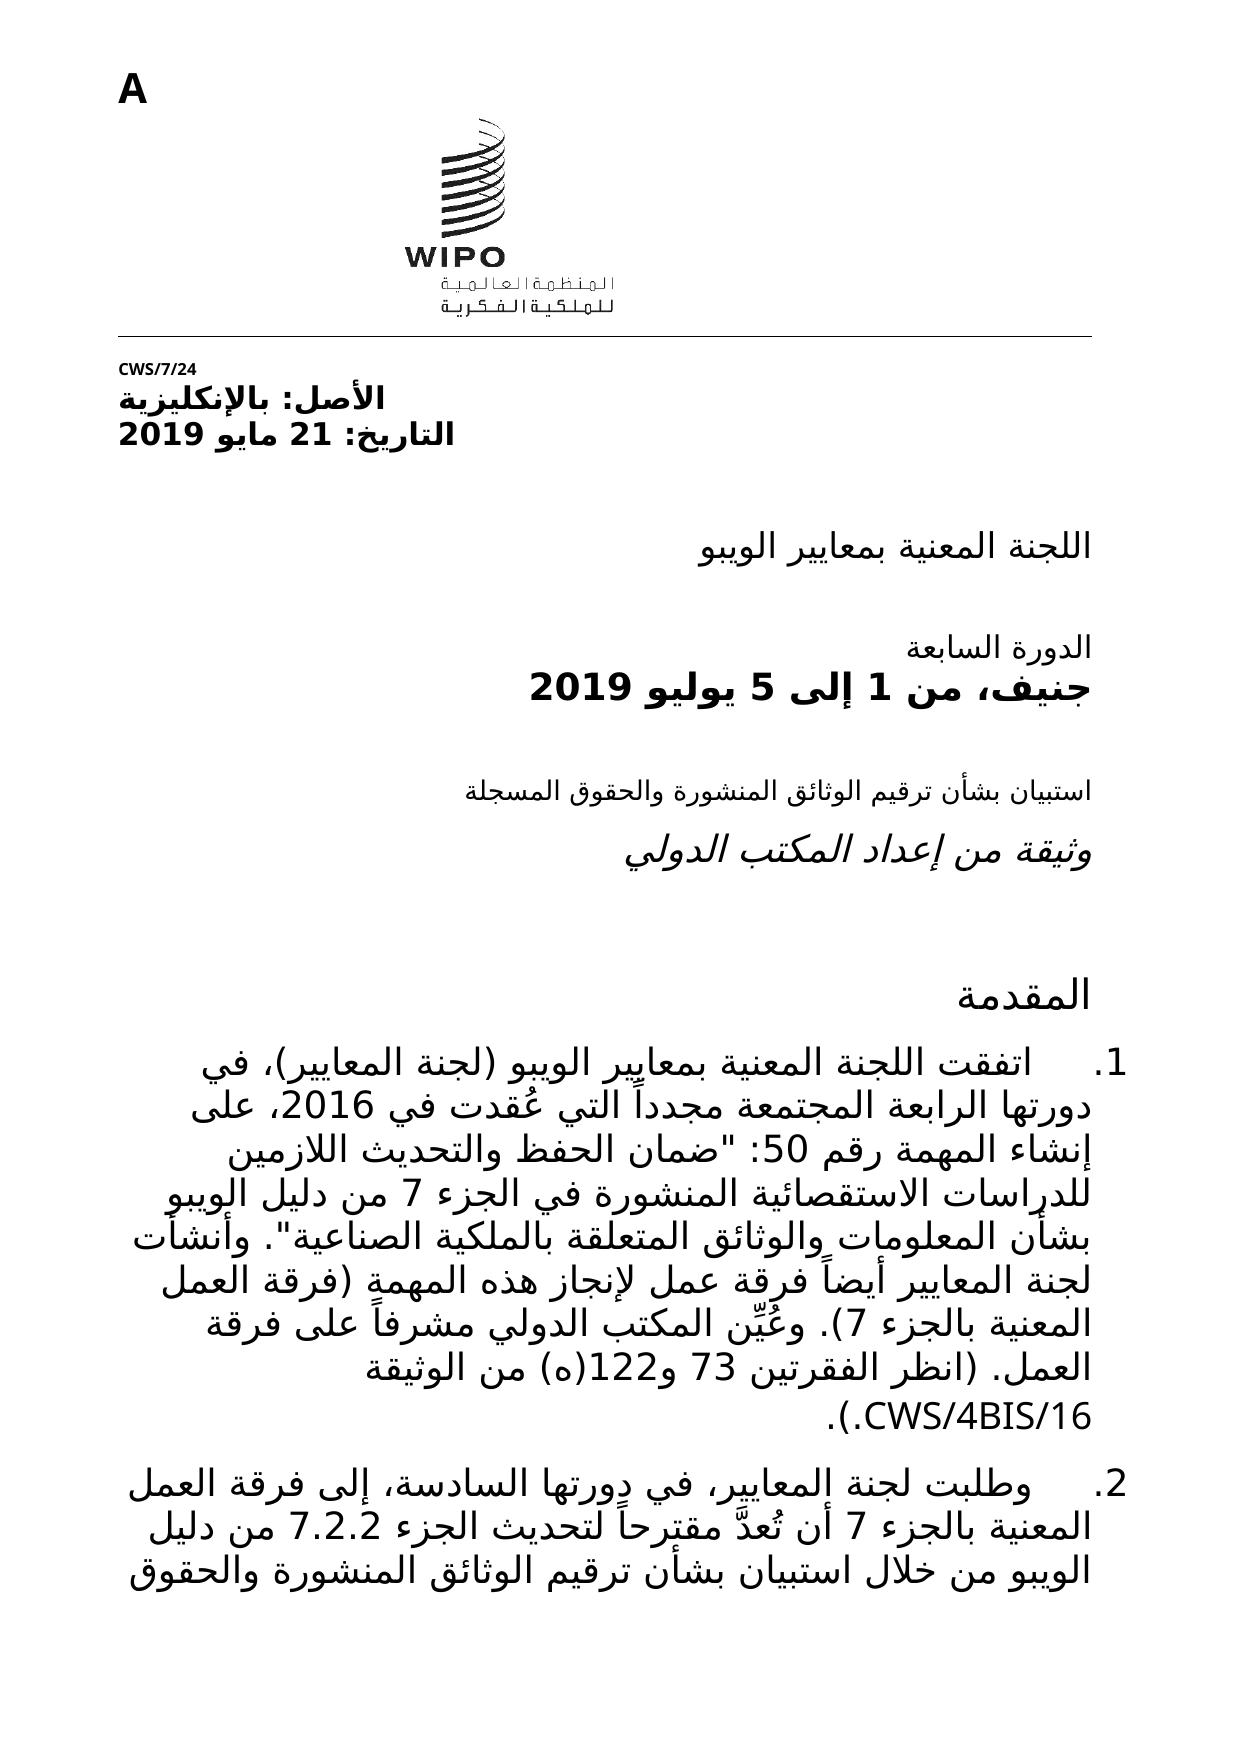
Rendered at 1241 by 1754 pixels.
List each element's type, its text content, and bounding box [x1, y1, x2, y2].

text A [118, 59, 1092, 116]
text اتفقت اللجنة المعنية بمعايير الويبو (لجنة المعايير)، في دورتها الرابعة المجتمعة مجدداً التي عُقدت في 2016، على إنشاء المهمة رقم 50: "ضمان الحفظ والتحديث اللازمين للدراسات الاستقصائية المنشورة في الجزء 7 من دليل الويبو بشأن المعلومات والوثائق المتعلقة بالملكية الصناعية". وأنشأت لجنة المعايير أيضاً فرقة عمل لإنجاز هذه المهمة (فرقة العمل المعنية بالجزء 7). وعُيِّن المكتب الدولي مشرفاً على فرقة العمل. (انظر الفقرتين 73 و122(ه) من الوثيقة CWS/4BIS/16.). [118, 1040, 1092, 1440]
text الدورة السابعة [118, 629, 1092, 666]
subtitle المقدمة [118, 971, 1092, 1019]
text جنيف، من 1 إلى 5 يوليو 2019 [118, 666, 1092, 709]
text استبيان بشأن ترقيم الوثائق المنشورة والحقوق المسجلة [118, 775, 1092, 806]
text CWS/7/24 [118, 337, 1092, 380]
text التاريخ: 21 مايو 2019 [118, 417, 1092, 453]
text الأصل: بالإنكليزية [118, 380, 1092, 417]
picture [402, 115, 620, 324]
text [118, 1461, 1092, 1592]
subtitle اللجنة المعنية بمعايير الويبو [118, 526, 1092, 567]
text وثيقة من إعداد المكتب الدولي [118, 827, 1092, 871]
